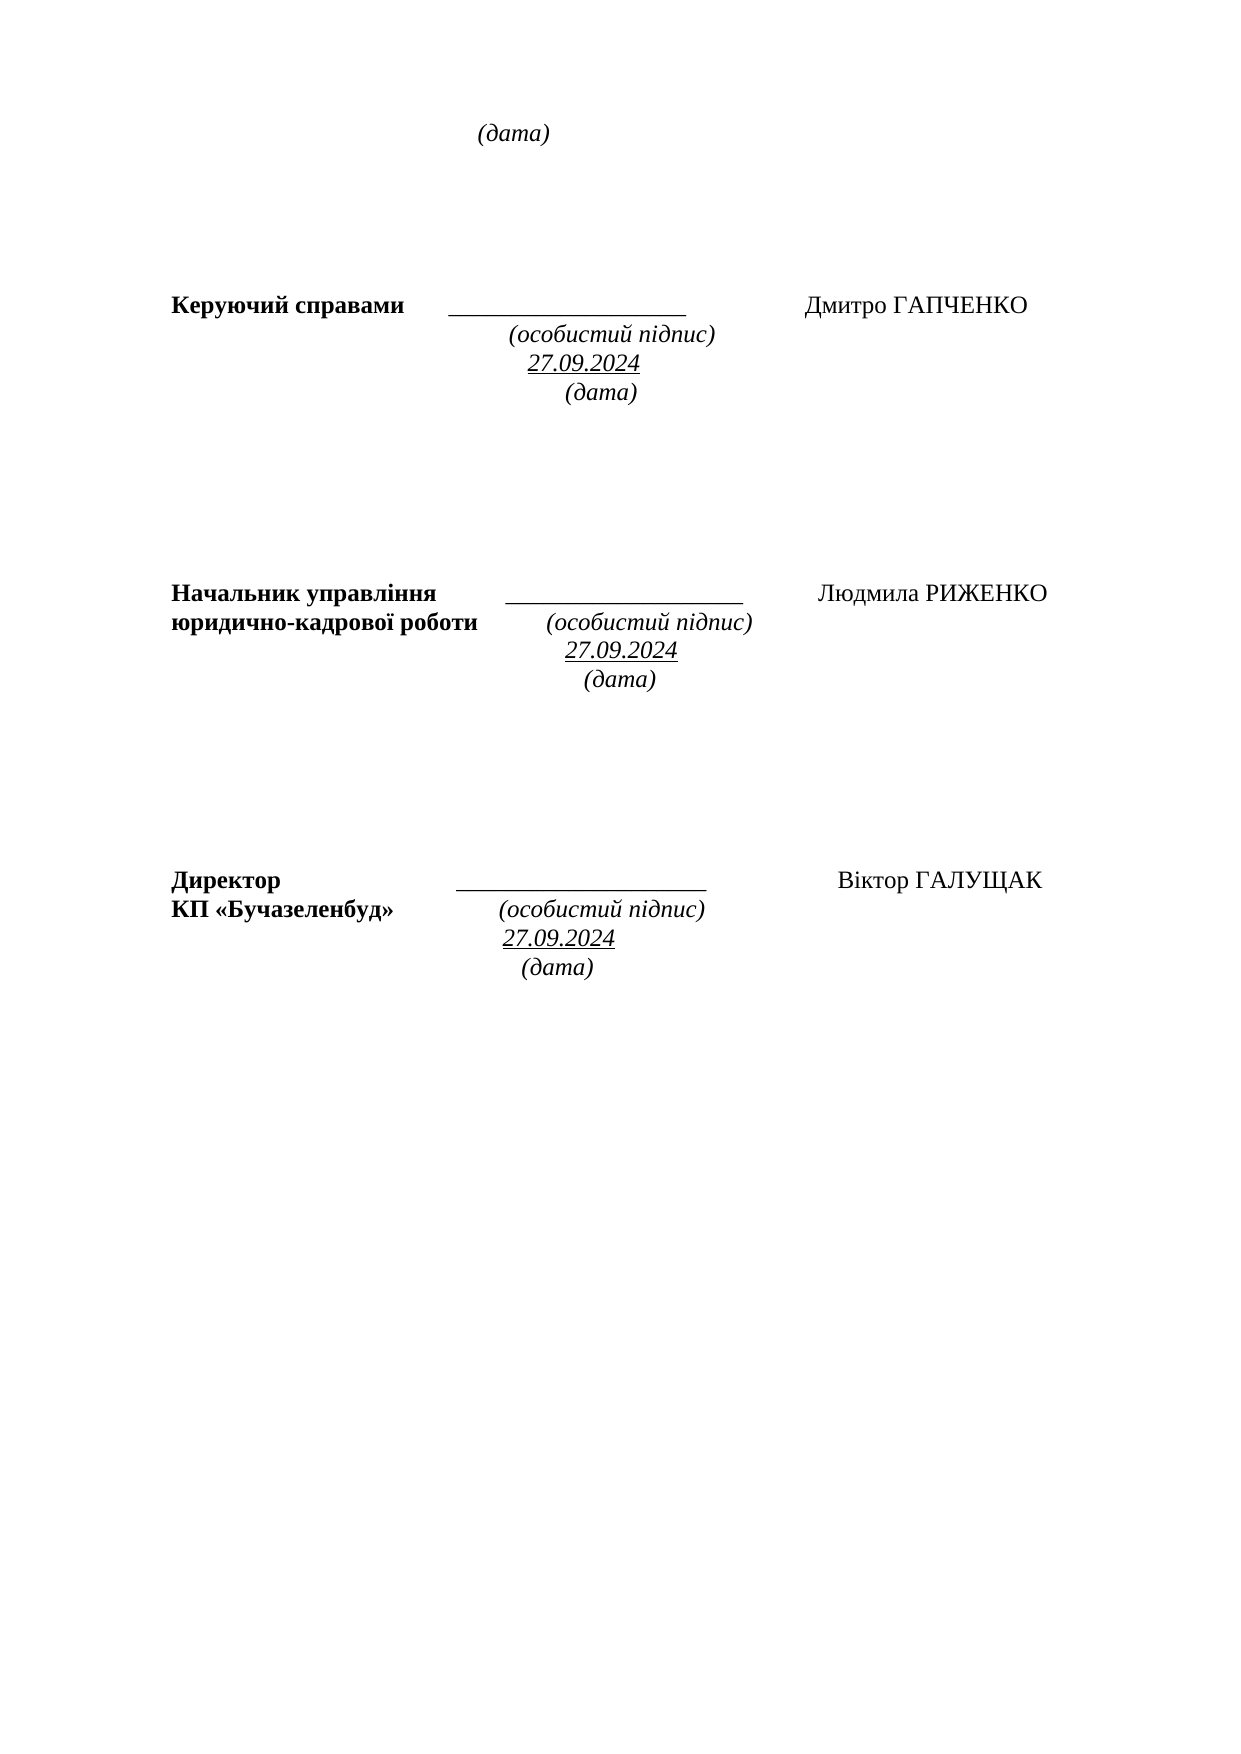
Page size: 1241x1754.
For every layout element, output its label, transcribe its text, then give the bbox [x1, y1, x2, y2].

text (дата) [171, 377, 1128, 406]
text Директор ____________________ Віктор ГАЛУЩАК [171, 866, 1128, 894]
text (особистий підпис) [171, 319, 1128, 348]
text (дата) [171, 664, 1128, 693]
text Керуючий справами ___________________ Дмитро ГАПЧЕНКО [171, 291, 1128, 319]
text (дата) [171, 952, 1128, 981]
text (дата) [171, 118, 1128, 147]
text Начальник управління ___________________ Людмила РИЖЕНКО [171, 578, 1128, 607]
text 27.09.2024 [171, 348, 1128, 377]
text юридично-кадрової роботи (особистий підпис) [171, 607, 1128, 636]
text 27.09.2024 [171, 923, 1128, 952]
text КП «Бучазеленбуд» (особистий підпис) [171, 894, 1128, 923]
text 27.09.2024 [171, 636, 1128, 664]
